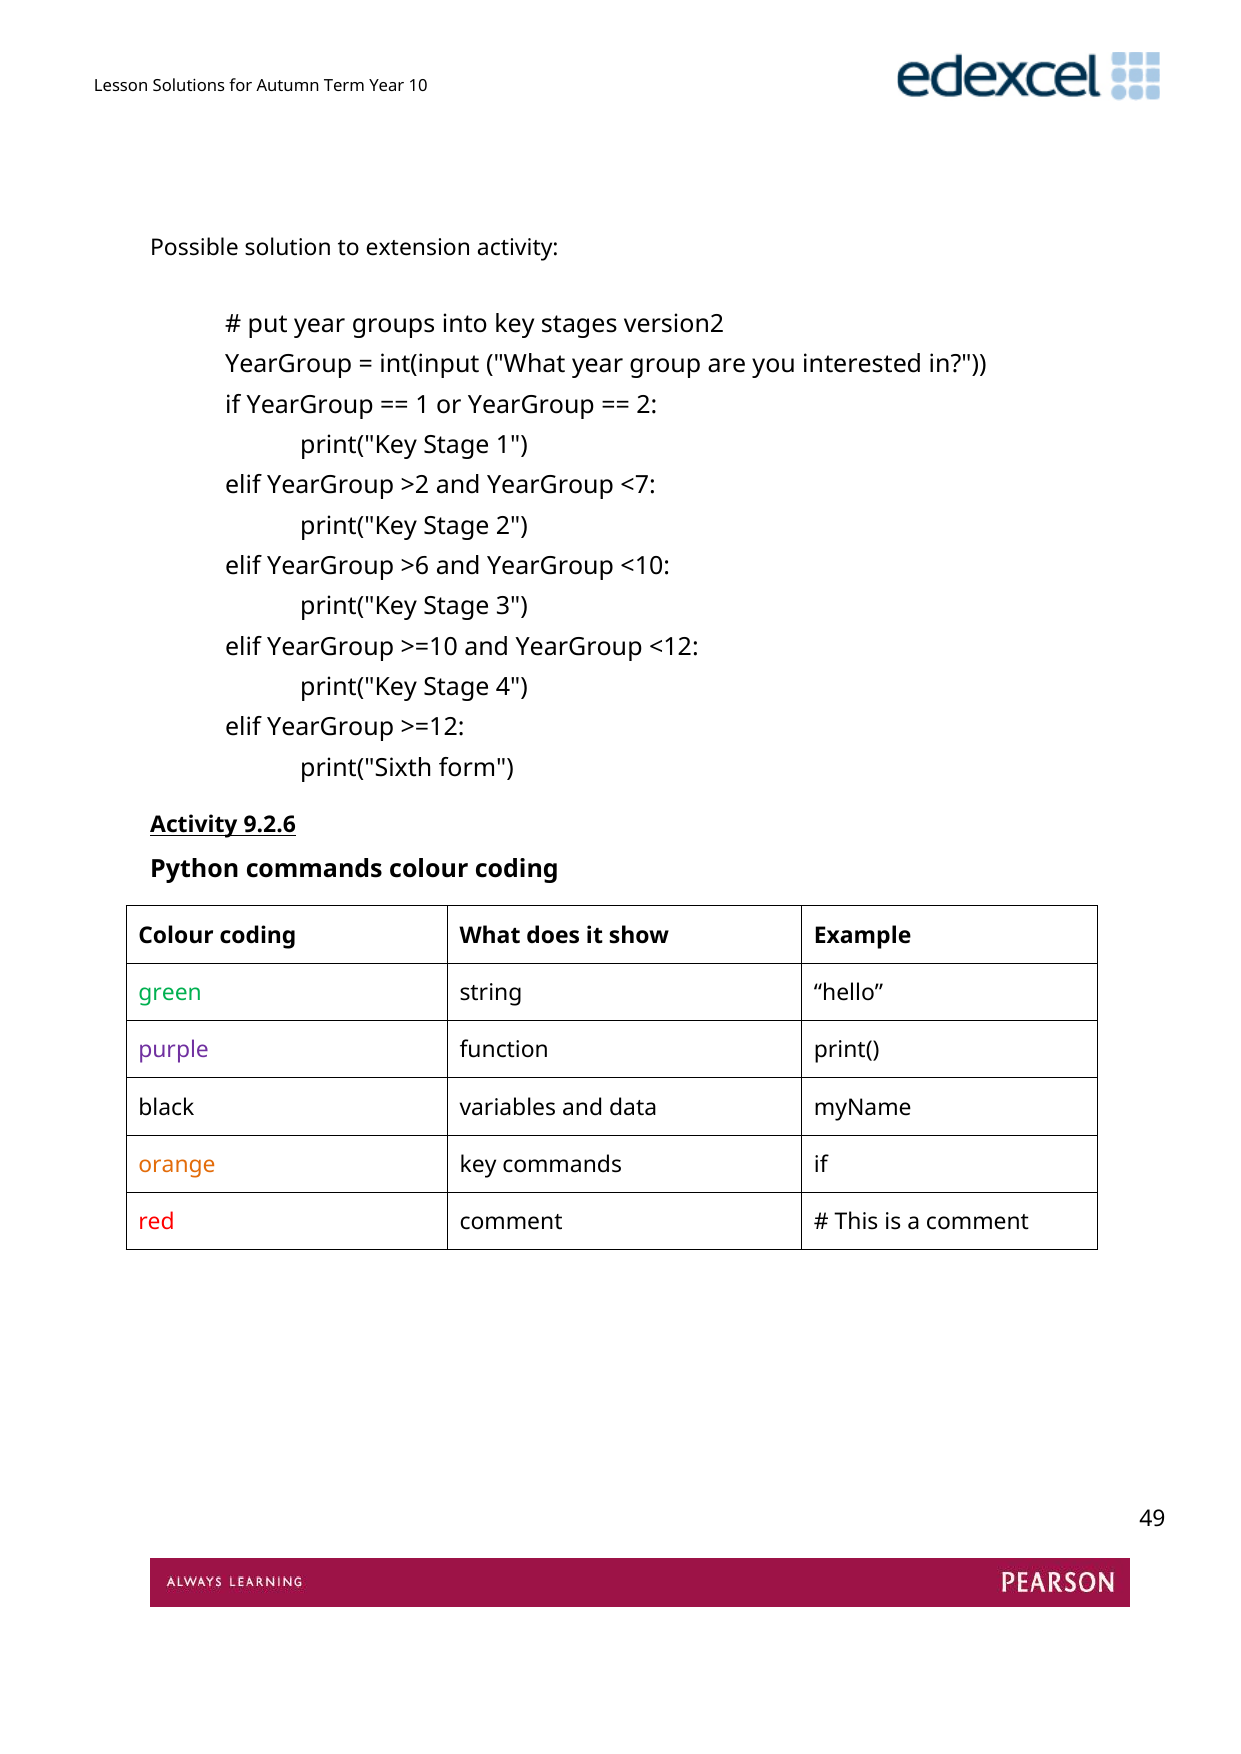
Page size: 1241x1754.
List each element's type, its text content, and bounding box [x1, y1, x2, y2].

text Possible solution to extension activity: [150, 231, 1165, 262]
table_cell orange [127, 1136, 447, 1192]
text # put year groups into key stages version2 [225, 306, 1077, 340]
table_cell variables and data [448, 1078, 801, 1134]
text print("Key Stage 3") [225, 588, 1077, 622]
table_cell if [802, 1136, 1097, 1192]
text if YearGroup == 1 or YearGroup == 2: [225, 386, 1077, 420]
picture [150, 1558, 1130, 1607]
table_cell myName [802, 1078, 1097, 1134]
table_cell function [448, 1021, 801, 1077]
text YearGroup = int(input ("What year group are you interested in?")) [225, 346, 1077, 380]
table_cell red [127, 1193, 447, 1249]
subtitle Activity 9.2.6 [150, 808, 1165, 839]
text Python commands colour coding [150, 850, 1165, 884]
table_cell # This is a comment [802, 1193, 1097, 1249]
table_cell print() [802, 1021, 1097, 1077]
table_header What does it show [448, 906, 801, 963]
text elif YearGroup >=12: [225, 709, 1077, 743]
table_cell “hello” [802, 964, 1097, 1020]
table_header Example [802, 906, 1097, 963]
text print("Key Stage 2") [225, 507, 1077, 541]
table_header Colour coding [127, 906, 447, 963]
table_cell string [448, 964, 801, 1020]
text elif YearGroup >6 and YearGroup <10: [225, 548, 1077, 582]
text print("Key Stage 4") [225, 668, 1077, 703]
table_cell green [127, 964, 447, 1020]
text elif YearGroup >=10 and YearGroup <12: [225, 628, 1077, 662]
picture [897, 52, 1160, 101]
table_cell purple [127, 1021, 447, 1077]
text print("Sixth form") [225, 749, 1077, 783]
text elif YearGroup >2 and YearGroup <7: [225, 467, 1077, 501]
table_cell key commands [448, 1136, 801, 1192]
table_cell black [127, 1078, 447, 1134]
table_cell comment [448, 1193, 801, 1249]
text print("Key Stage 1") [225, 427, 1077, 461]
